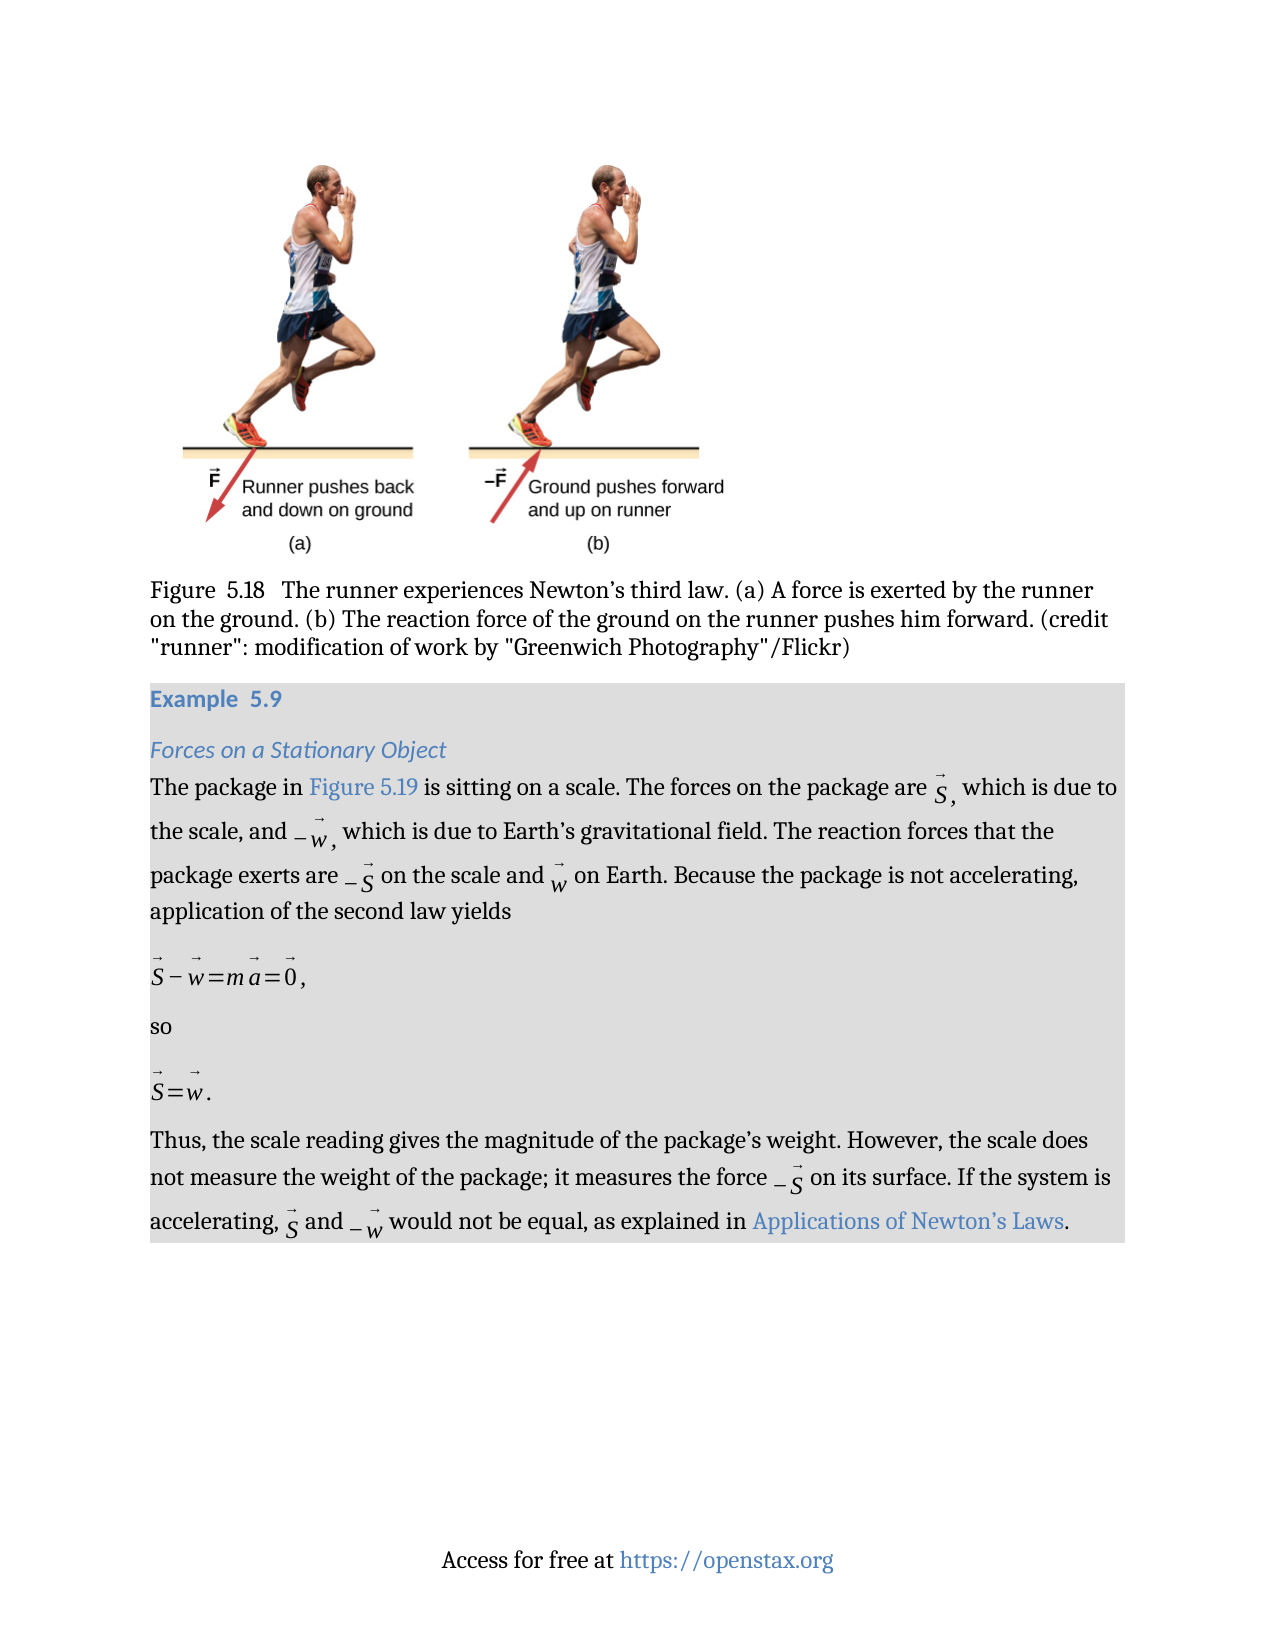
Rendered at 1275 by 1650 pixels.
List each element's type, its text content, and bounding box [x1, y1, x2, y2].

text so [150, 1012, 1125, 1041]
text The package in Figure 5.19 is sitting on a scale. The forces on the package are which is due to the scale, and which is due to Earth’s gravitational field. The reaction forces that the package exerts are on the scale and on Earth. Because the package is not accelerating, application of the second law yields [150, 765, 1125, 926]
subtitle Forces on a Stationary Object [150, 734, 1125, 765]
text Thus, the scale reading gives the magnitude of the package’s weight. However, the scale does not measure the weight of the package; it measures the force on its surface. If the system is accelerating, and would not be equal, as explained in Applications of Newton’s Laws. [150, 1126, 1125, 1243]
text Figure 5.18 The runner experiences Newton’s third law. (a) A force is exerted by the runner on the ground. (b) The reaction force of the ground on the runner pushes him forward. (credit "runner": modification of work by "Greenwich Photography"/Flickr) [150, 576, 1125, 662]
subtitle Example 5.9 [150, 683, 1125, 713]
picture [168, 150, 741, 555]
